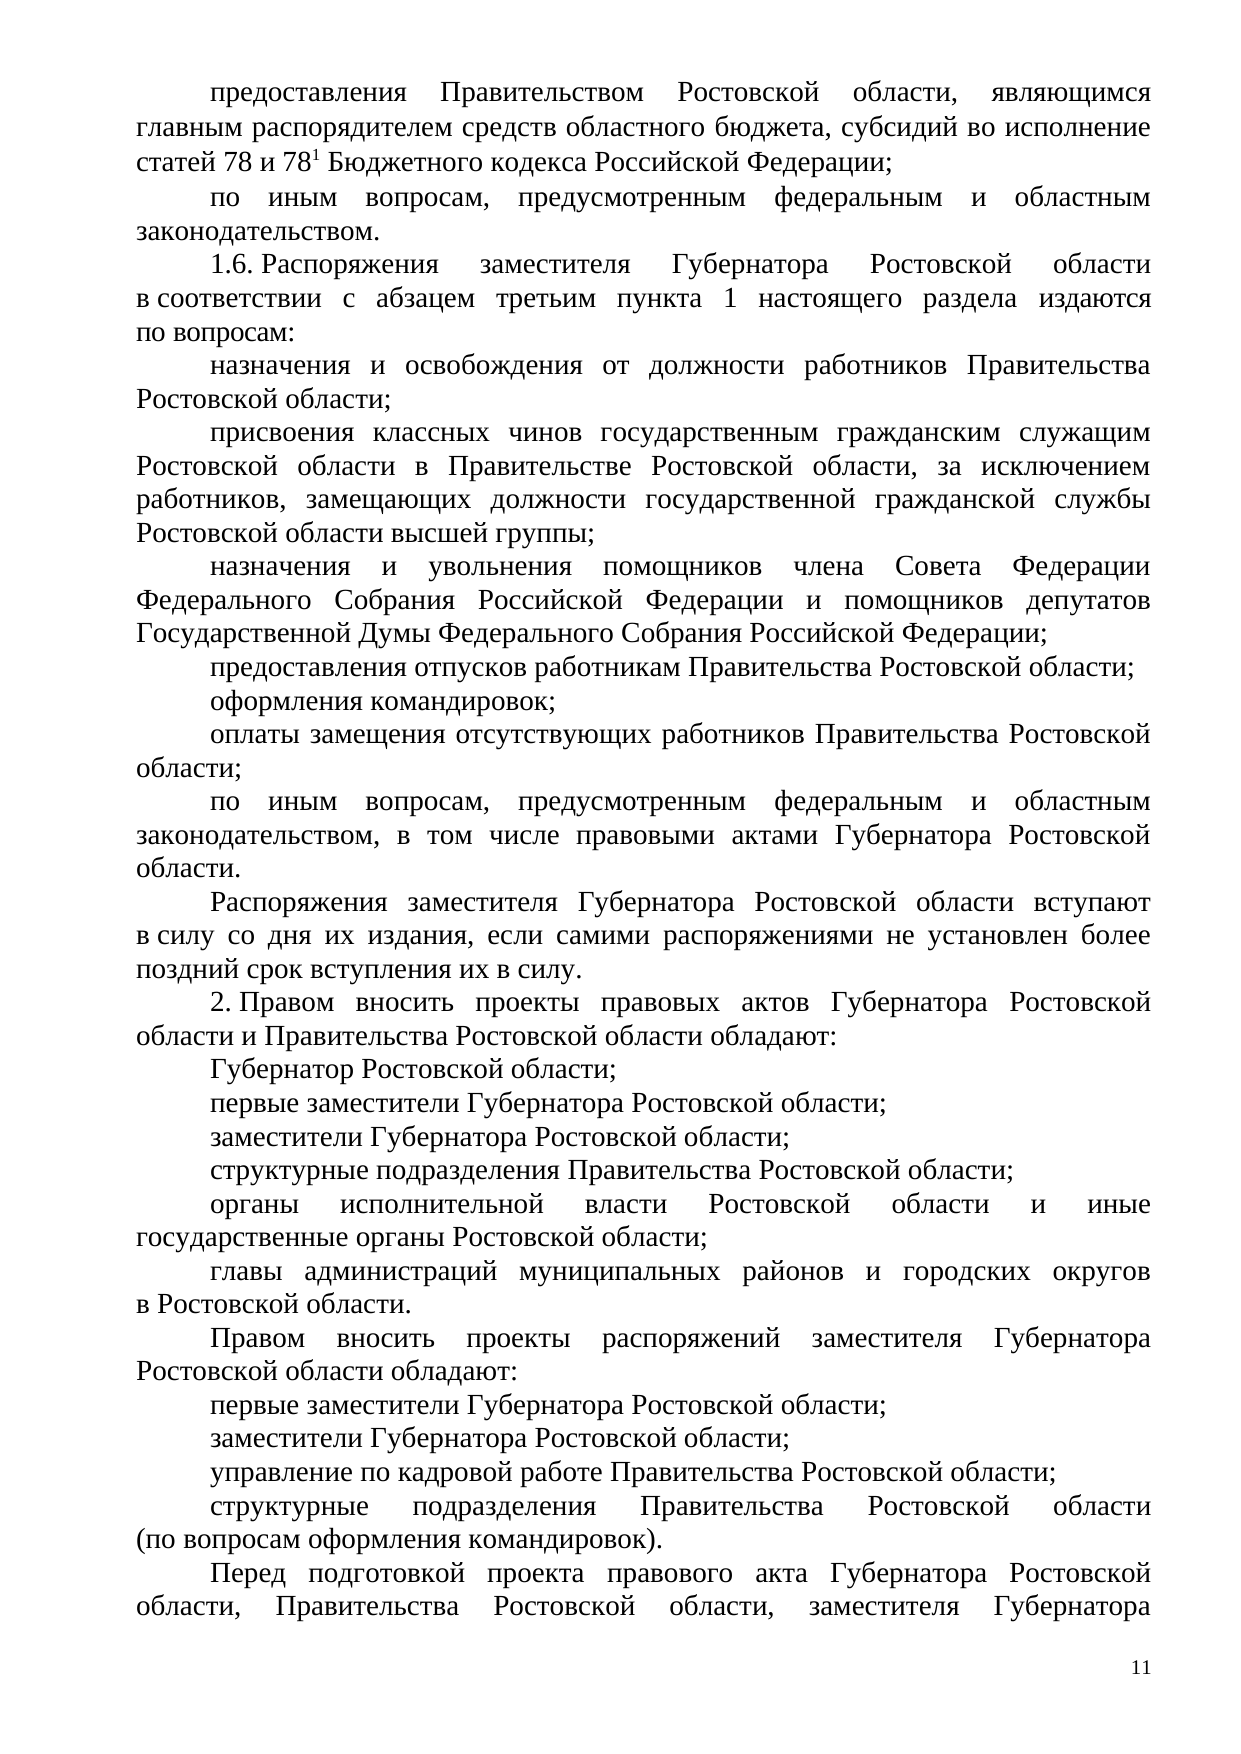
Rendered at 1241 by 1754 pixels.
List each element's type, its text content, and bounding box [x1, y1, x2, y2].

text назначения и освобождения от должности работников Правительства Ростовской области; [136, 347, 1152, 414]
text органы исполнительной власти Ростовской области и иные государственные органы Ростовской области; [136, 1186, 1152, 1253]
text Губернатор Ростовской области; [136, 1052, 1152, 1085]
text назначения и увольнения помощников члена Совета Федерации Федерального Собрания Российской Федерации и помощников депутатов Государственной Думы Федерального Собрания Российской Федерации; [136, 548, 1152, 649]
text по иным вопросам, предусмотренным федеральным и областным законодательством. [136, 179, 1152, 247]
text предоставления отпусков работникам Правительства Ростовской области; [136, 649, 1152, 683]
text по иным вопросам, предусмотренным федеральным и областным законодательством, в том числе правовыми актами Губернатора Ростовской области. [136, 783, 1152, 884]
text заместители Губернатора Ростовской области; [136, 1119, 1152, 1152]
text присвоения классных чинов государственным гражданским служащим Ростовской области в Правительстве Ростовской области, за исключением работников, замещающих должности государственной гражданской службы Ростовской области высшей группы; [136, 414, 1152, 548]
text структурные подразделения Правительства Ростовской области (по вопросам оформления командировок). [136, 1488, 1152, 1555]
text структурные подразделения Правительства Ростовской области; [136, 1152, 1152, 1186]
text главы администраций муниципальных районов и городских округов в Ростовской области. [136, 1253, 1152, 1320]
text управление по кадровой работе Правительства Ростовской области; [136, 1454, 1152, 1488]
text заместители Губернатора Ростовской области; [136, 1421, 1152, 1454]
text оплаты замещения отсутствующих работников Правительства Ростовской области; [136, 716, 1152, 783]
text Правом вносить проекты распоряжений заместителя Губернатора Ростовской области обладают: [136, 1320, 1152, 1387]
text Распоряжения заместителя Губернатора Ростовской области вступают в силу со дня их издания, если самими распоряжениями не установлен более поздний срок вступления их в силу. [136, 884, 1152, 984]
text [136, 1555, 1152, 1622]
text предоставления Правительством Ростовской области, являющимся главным распорядителем средств областного бюджета, субсидий во исполнение статей 78 и 781 Бюджетного кодекса Российской Федерации; [136, 74, 1152, 178]
text первые заместители Губернатора Ростовской области; [136, 1387, 1152, 1421]
text 1.6. Распоряжения заместителя Губернатора Ростовской области в соответствии с абзацем третьим пункта 1 настоящего раздела издаются по вопросам: [136, 247, 1152, 347]
text оформления командировок; [136, 683, 1152, 716]
text 2. Правом вносить проекты правовых актов Губернатора Ростовской области и Правительства Ростовской области обладают: [136, 984, 1152, 1052]
text первые заместители Губернатора Ростовской области; [136, 1085, 1152, 1119]
